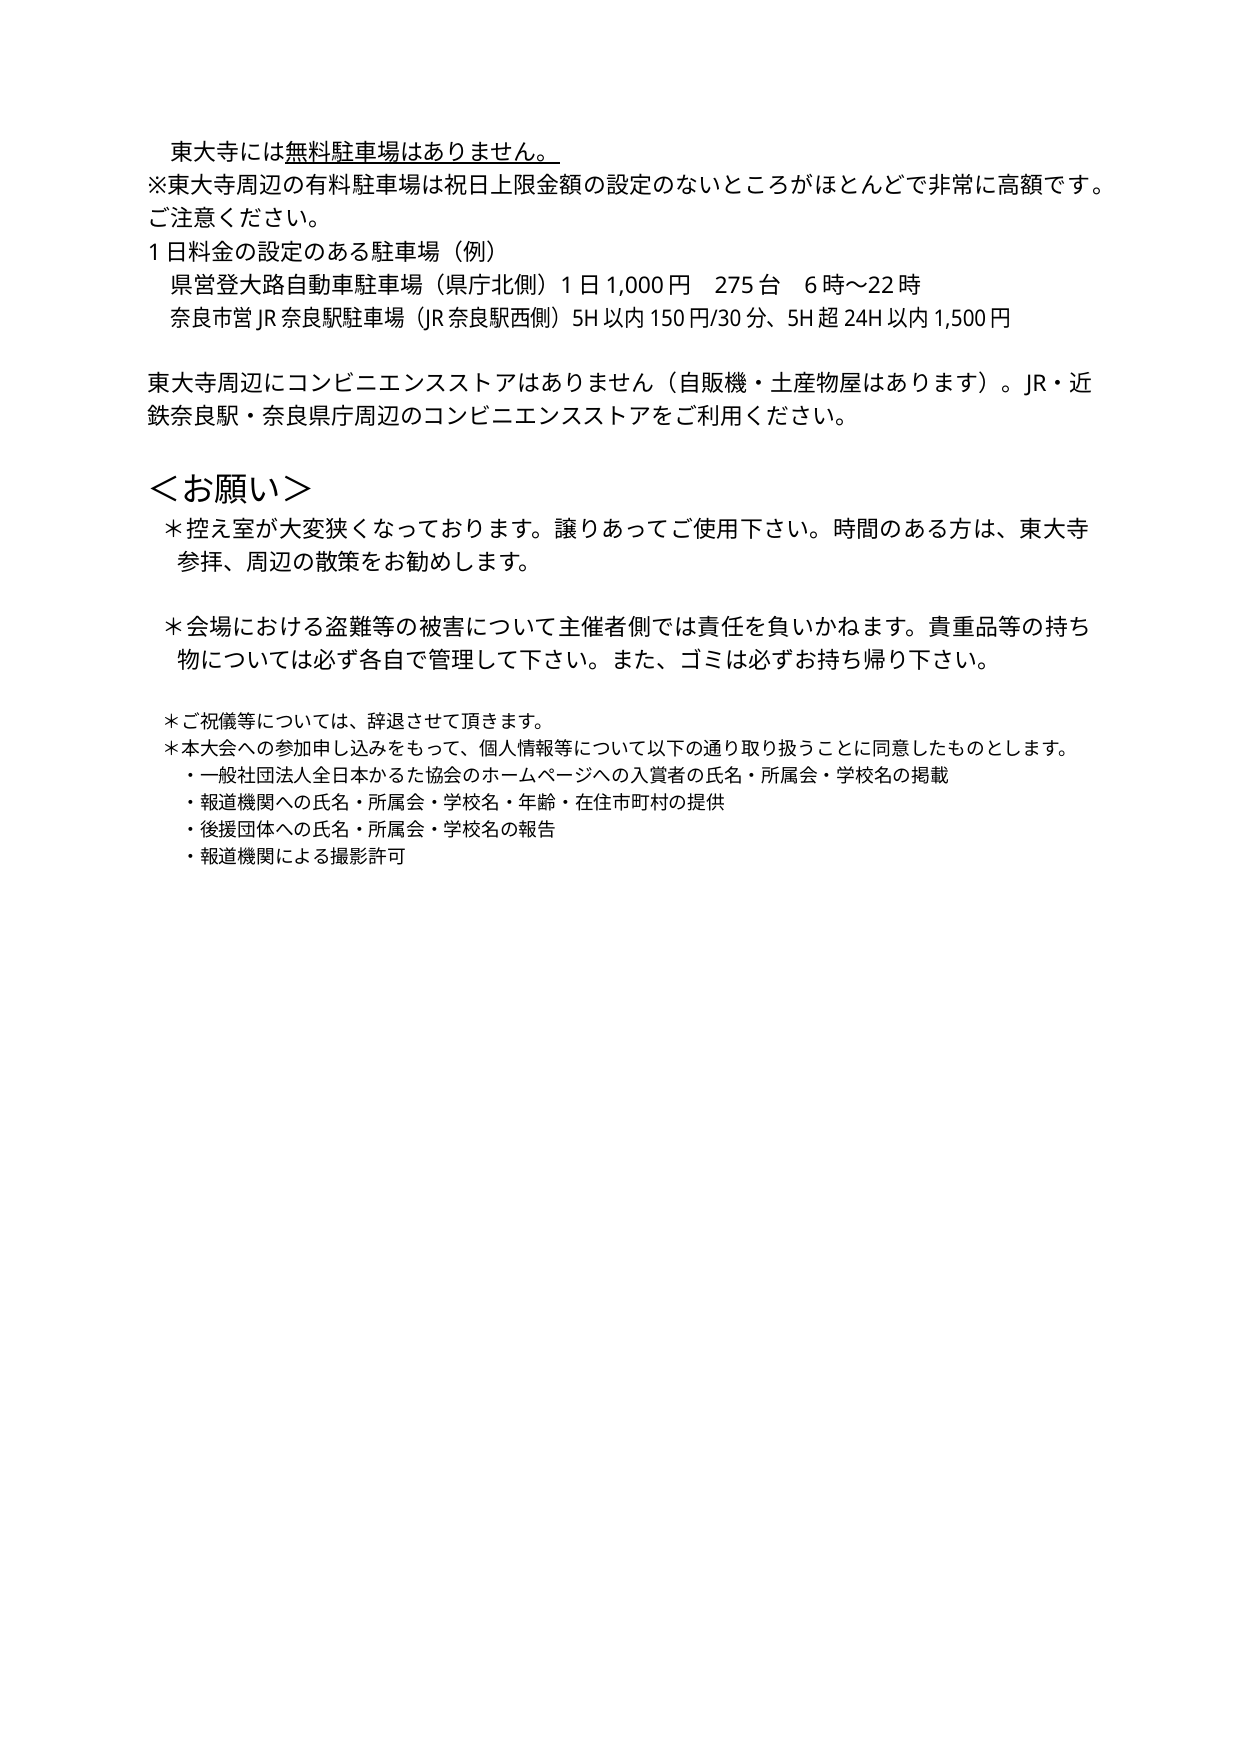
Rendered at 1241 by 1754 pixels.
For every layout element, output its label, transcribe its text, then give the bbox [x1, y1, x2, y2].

text 県営登大路自動車駐車場（県庁北側）1日1,000円 275台 6時〜22時 [148, 267, 1092, 300]
text ・報道機関への氏名・所属会・学校名・年齢・在住市町村の提供 [162, 788, 1092, 815]
text ・報道機関による撮影許可 [162, 842, 1092, 869]
text 奈良市営JR奈良駅駐車場（JR奈良駅西側）5H以内150円/30分、5H超24H以内1,500円 [148, 300, 1092, 333]
text ＊ご祝儀等については、辞退させて頂きます。 [162, 706, 1092, 733]
text 東大寺周辺にコンビニエンスストアはありません（自販機・土産物屋はあります）。JR・近鉄奈良駅・奈良県庁周辺のコンビニエンスストアをご利用ください。 [148, 365, 1092, 431]
text ＜お願い＞ [148, 463, 1092, 511]
text ・後援団体への氏名・所属会・学校名の報告 [162, 815, 1092, 842]
text ※東大寺周辺の有料駐車場は祝日上限金額の設定のないところがほとんどで非常に高額です。ご注意ください。 [148, 167, 1092, 233]
text ＊控え室が大変狭くなっております。譲りあってご使用下さい。時間のある方は、東大寺参拝、周辺の散策をお勧めします。 [162, 511, 1092, 577]
text ＊会場における盗難等の被害について主催者側では責任を負いかねます。貴重品等の持ち物については必ず各自で管理して下さい。また、ゴミは必ずお持ち帰り下さい。 [162, 608, 1092, 675]
text ＊本大会への参加申し込みをもって、個人情報等について以下の通り取り扱うことに同意したものとします。 [162, 733, 1092, 761]
text 1日料金の設定のある駐車場（例） [148, 233, 1092, 267]
text ・一般社団法人全日本かるた協会のホームページへの入賞者の氏名・所属会・学校名の掲載 [162, 761, 1092, 788]
text 東大寺には無料駐車場はありません。 [148, 134, 1092, 167]
